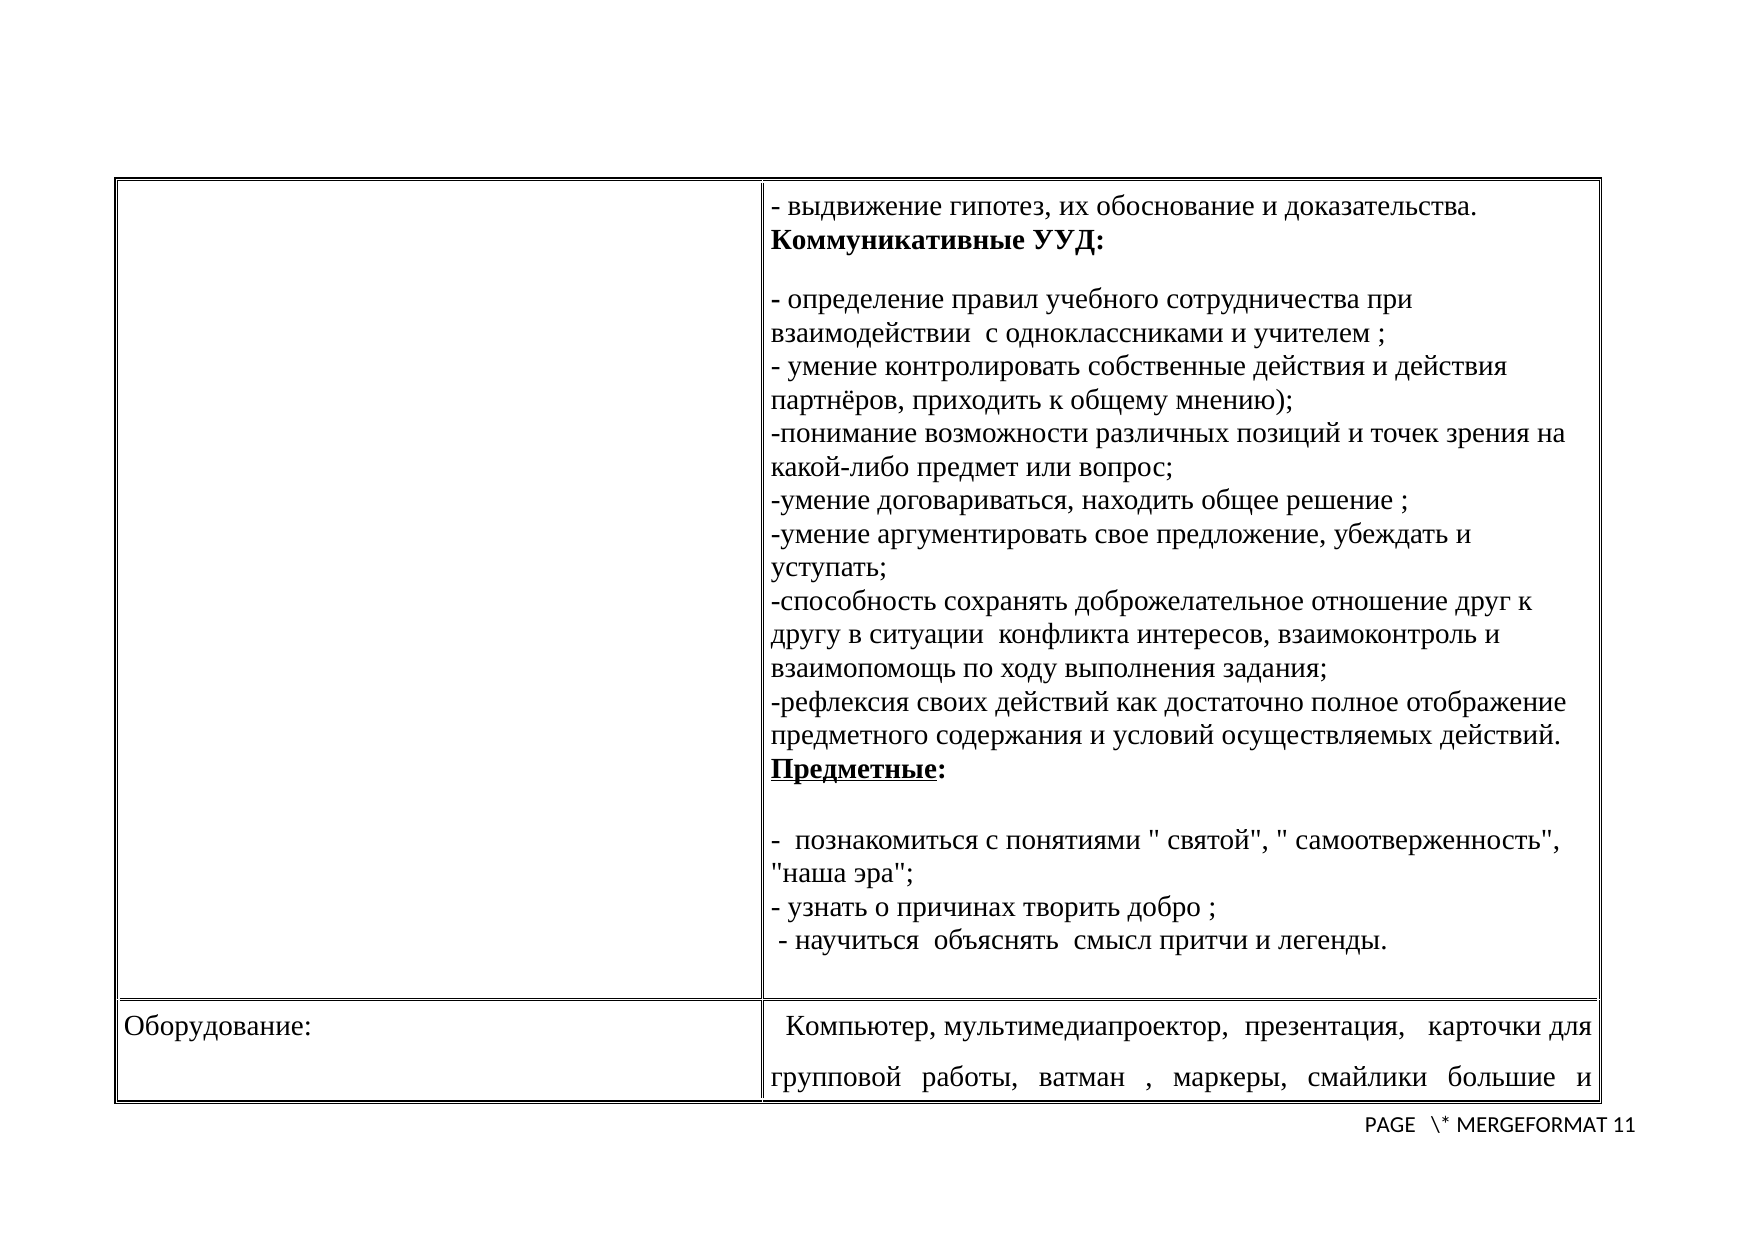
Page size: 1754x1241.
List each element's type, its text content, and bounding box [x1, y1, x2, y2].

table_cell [763, 181, 1599, 997]
table_cell Оборудование: [118, 998, 763, 1100]
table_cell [118, 181, 763, 997]
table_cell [763, 998, 1599, 1100]
